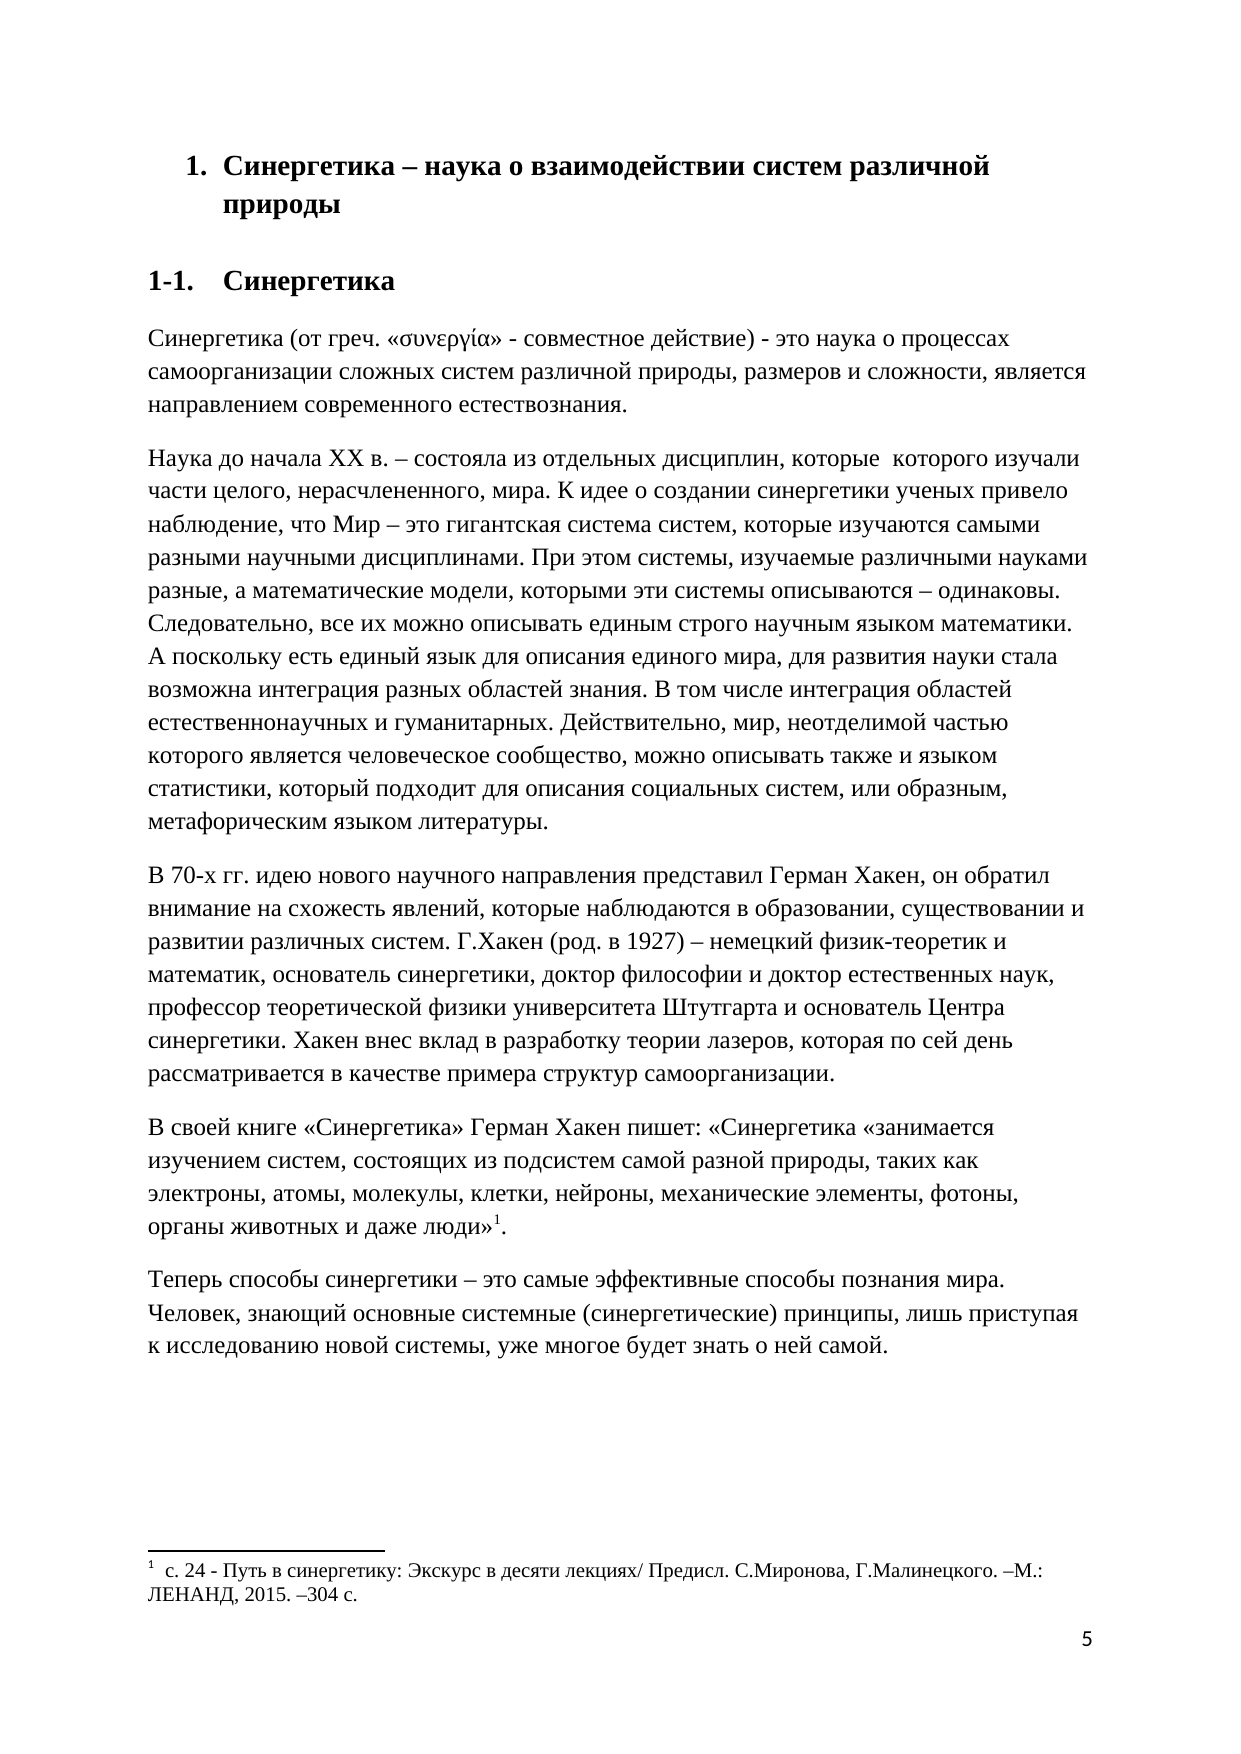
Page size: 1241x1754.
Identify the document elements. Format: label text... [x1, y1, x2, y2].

list Синергетика [148, 263, 1092, 297]
text Синергетика (от греч. «συνεργία» - совместное действие) - это наука о процессах самоорганизации сложных систем различной природы, размеров и сложности, является направлением современного естествознания. [148, 323, 1092, 417]
text В 70-х гг. идею нового научного направления представил Герман Хакен, он обратил внимание на схожесть явлений, которые наблюдаются в образовании, существовании и развитии различных систем. Г.Хакен (pод. в 1927) – немецкий физик-теоретик и математик, основатель синергетики, доктор философии и доктор естественных наук, профессор теоретической физики университета Штутгарта и основатель Центра синергетики. Хакен внес вклад в разработку теории лазеров, которая по сей день рассматривается в качестве примера структур самоорганизации. [148, 860, 1092, 1087]
text Теперь способы синергетики – это самые эффективные способы познания мира. Человек, знающий основные системные (синергетические) принципы, лишь приступая к исследованию новой системы, уже многое будет знать о ней самой. [148, 1264, 1092, 1359]
text В своей книге «Синергетика» Герман Хакен пишет: «Синергетика «занимается изучением систем, состоящих из подсистем самой разной природы, таких как электроны, атомы, молекулы, клетки, нейроны, механические элементы, фотоны, органы животных и даже люди». [148, 1112, 1092, 1239]
text Наука до начала XX в. – состояла из отдельных дисциплин, которые которого изучали части целого, нерасчлененного, мира. К идее о создании синергетики ученых привело наблюдение, что Мир – это гигантская система систем, которые изучаются самыми разными научными дисциплинами. При этом системы, изучаемые различными науками разные, а математические модели, которыми эти системы описываются – одинаковы. Следовательно, все их можно описывать единым строго научным языком математики. А поскольку есть единый язык для описания единого мира, для развития науки стала возможна интеграция разных областей знания. В том числе интеграция областей естественнонаучных и гуманитарных. Действительно, мир, неотделимой частью которого является человеческое сообщество, можно описывать также и языком статистики, который подходит для описания социальных систем, или образным, метафорическим языком литературы. [148, 443, 1092, 834]
list Синергетика – наука о взаимодействии систем различной природы [185, 148, 1092, 220]
